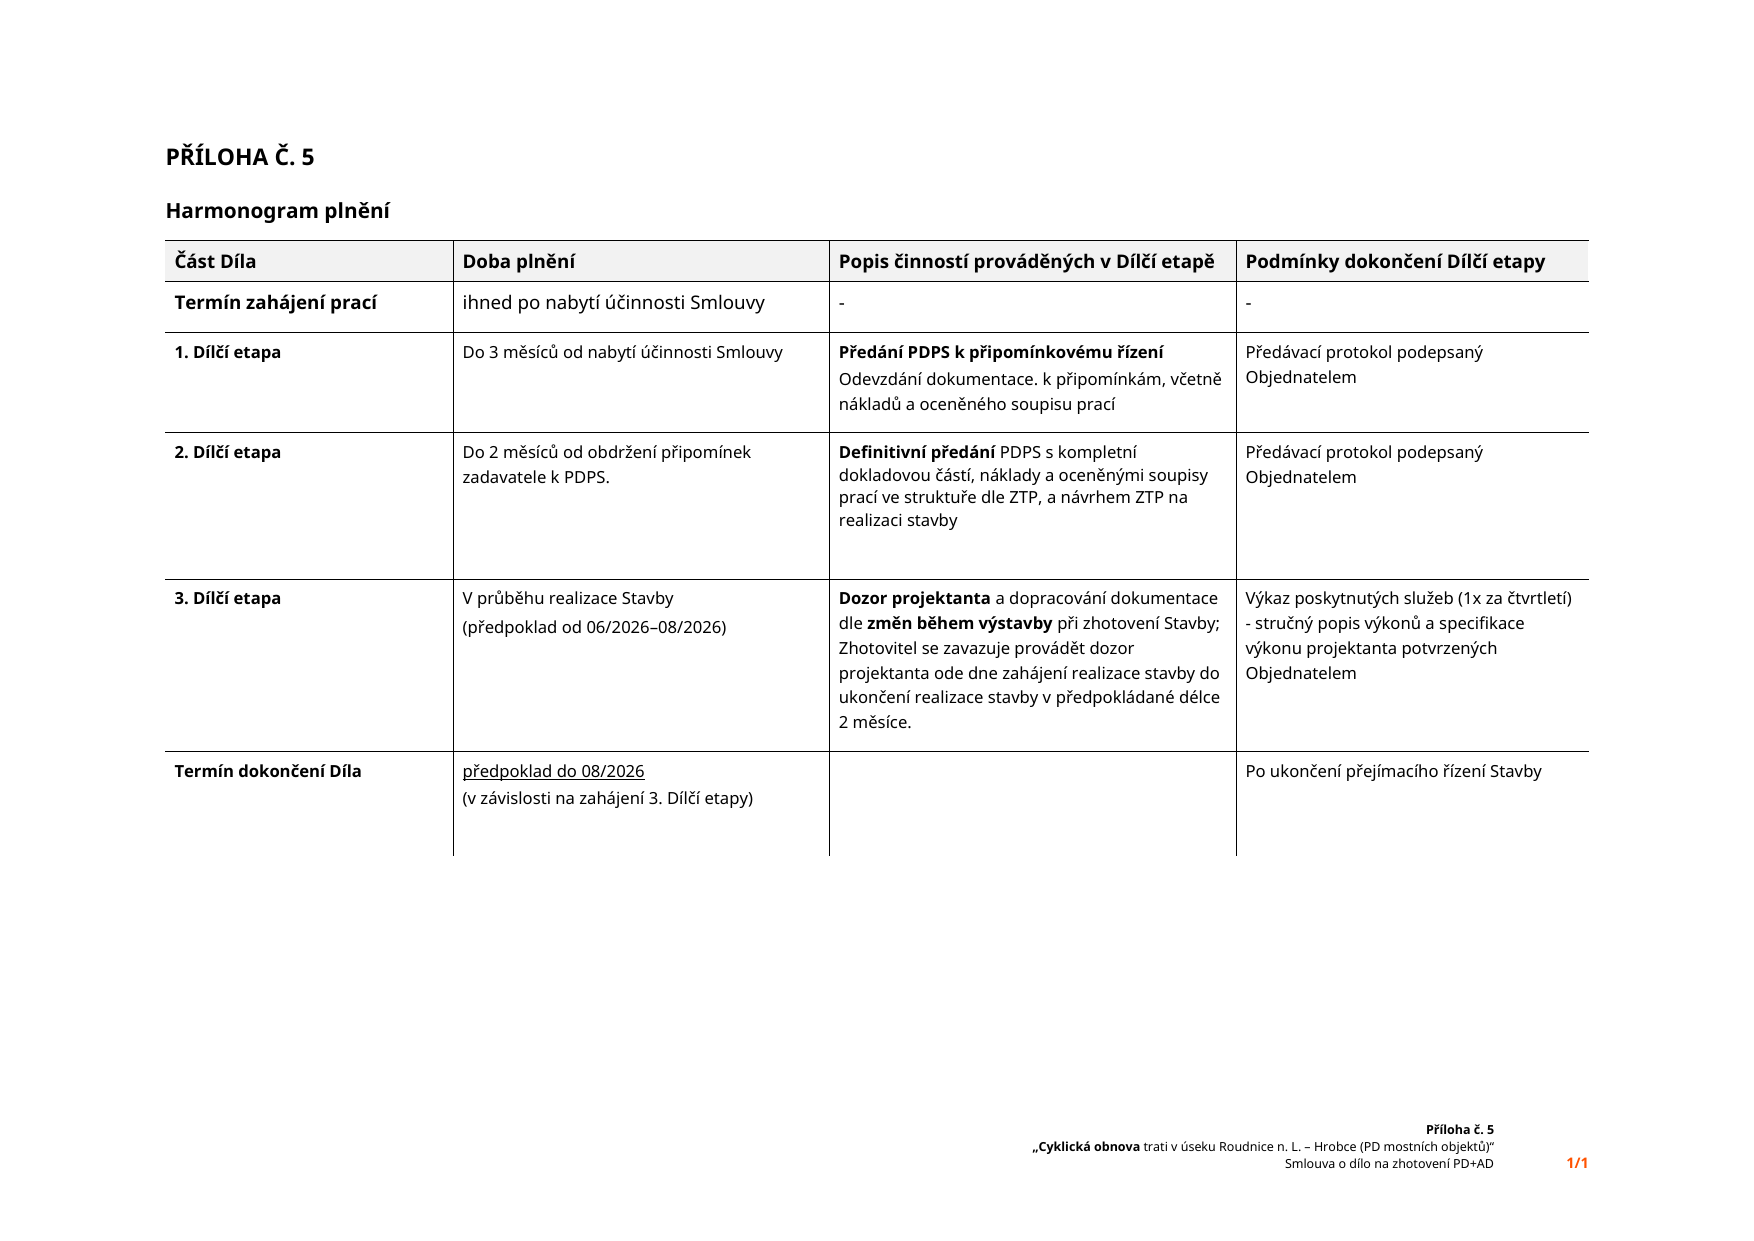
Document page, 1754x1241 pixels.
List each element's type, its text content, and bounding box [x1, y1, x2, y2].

table_cell 2. Dílčí etapa [165, 433, 453, 578]
table_cell Termín dokončení Díla [165, 752, 453, 856]
table_header Popis činností prováděných v Dílčí etapě [830, 241, 1236, 281]
table_header Podmínky dokončení Dílčí etapy [1237, 241, 1588, 281]
table_cell předpoklad do 08/2026 (v závislosti na zahájení 3. Dílčí etapy) [454, 752, 829, 856]
table_cell ihned po nabytí účinnosti Smlouvy [454, 282, 829, 332]
table_cell - [1237, 282, 1588, 332]
table_cell - [830, 282, 1236, 332]
table_cell V průběhu realizace Stavby (předpoklad od 06/2026–08/2026) [454, 580, 829, 751]
table_cell 3. Dílčí etapa [165, 580, 453, 751]
text Příloha č. 5 [165, 141, 1588, 173]
table_cell Výkaz poskytnutých služeb (1x za čtvrtletí) - stručný popis výkonů a specifikace výkonu projektanta potvrzených Objednatelem [1237, 580, 1588, 751]
table_cell 1. Dílčí etapa [165, 333, 453, 432]
table_cell Po ukončení přejímacího řízení Stavby [1237, 752, 1588, 856]
table_cell Do 3 měsíců od nabytí účinnosti Smlouvy [454, 333, 829, 432]
table_cell Předávací protokol podepsaný Objednatelem [1237, 433, 1588, 578]
text Harmonogram plnění [165, 197, 1588, 225]
table_cell Do 2 měsíců od obdržení připomínek zadavatele k PDPS. [454, 433, 829, 578]
table_cell Předání PDPS k připomínkovému řízení Odevzdání dokumentace. k připomínkám, včetně nákladů a oceněného soupisu prací [830, 333, 1236, 432]
table_cell Předávací protokol podepsaný Objednatelem [1237, 333, 1588, 432]
table_cell Dozor projektanta a dopracování dokumentace dle změn během výstavby při zhotovení Stavby; Zhotovitel se zavazuje provádět dozor projektanta ode dne zahájení realizace stavby do ukončení realizace stavby v předpokládané délce 2 měsíce. [830, 580, 1236, 751]
table_cell Definitivní předání PDPS s kompletní dokladovou částí, náklady a oceněnými soupisy prací ve struktuře dle ZTP, a návrhem ZTP na realizaci stavby [830, 433, 1236, 578]
table_cell Termín zahájení prací [165, 282, 453, 332]
table_header Část Díla [165, 241, 453, 281]
table_cell [830, 752, 1236, 856]
table_header Doba plnění [454, 241, 829, 281]
